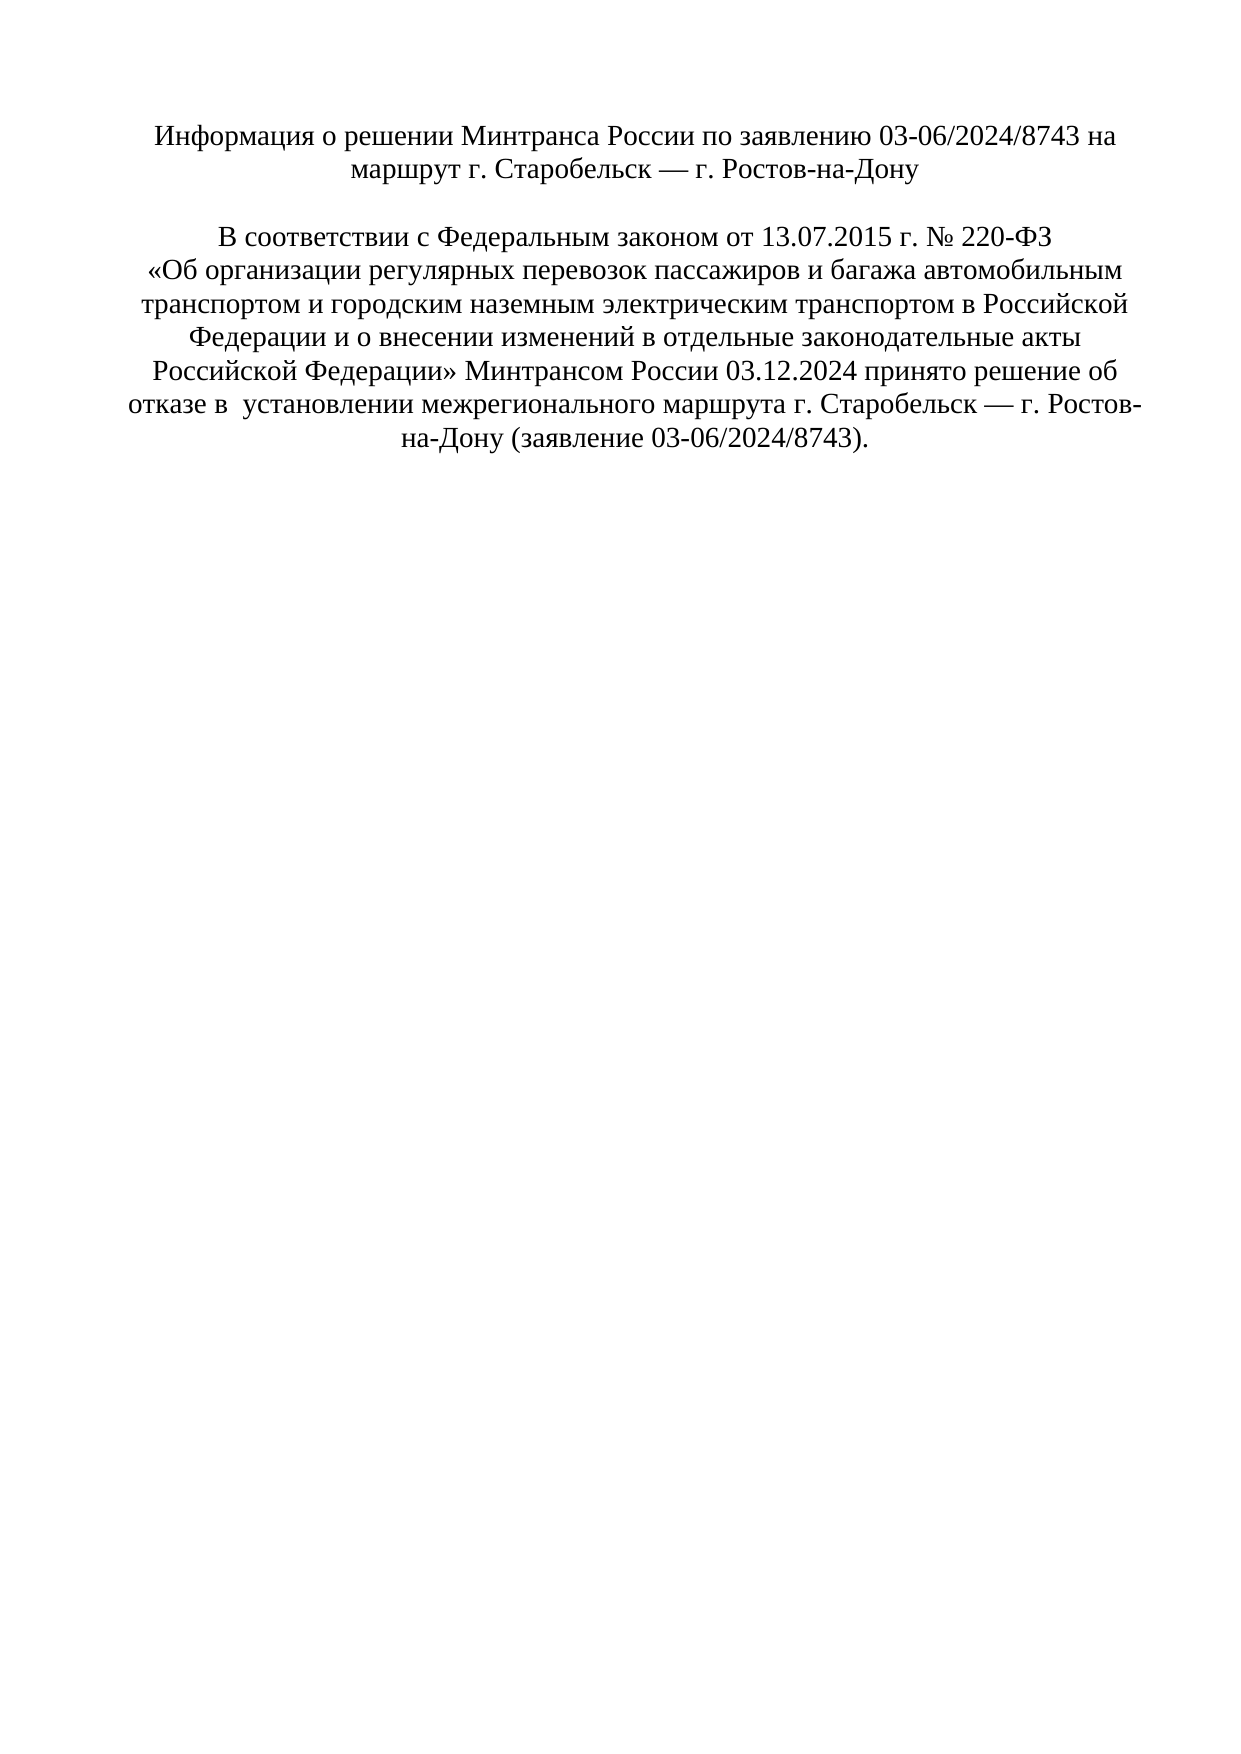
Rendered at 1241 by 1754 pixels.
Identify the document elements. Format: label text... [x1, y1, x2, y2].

text Информация о решении Минтранса России по заявлению 03-06/2024/8743 на маршрут г. Старобельск — г. Ростов-на-Дону [118, 118, 1152, 185]
text В соответствии с Федеральным законом от 13.07.2015 г. № 220-ФЗ «Об организации регулярных перевозок пассажиров и багажа автомобильным транспортом и городским наземным электрическим транспортом в Российской Федерации и о внесении изменений в отдельные законодательные акты Российской Федерации» Минтрансом России 03.12.2024 принято решение об отказе в установлении межрегионального маршрута г. Старобельск — г. Ростов-на-Дону (заявление 03-06/2024/8743). [118, 219, 1152, 453]
